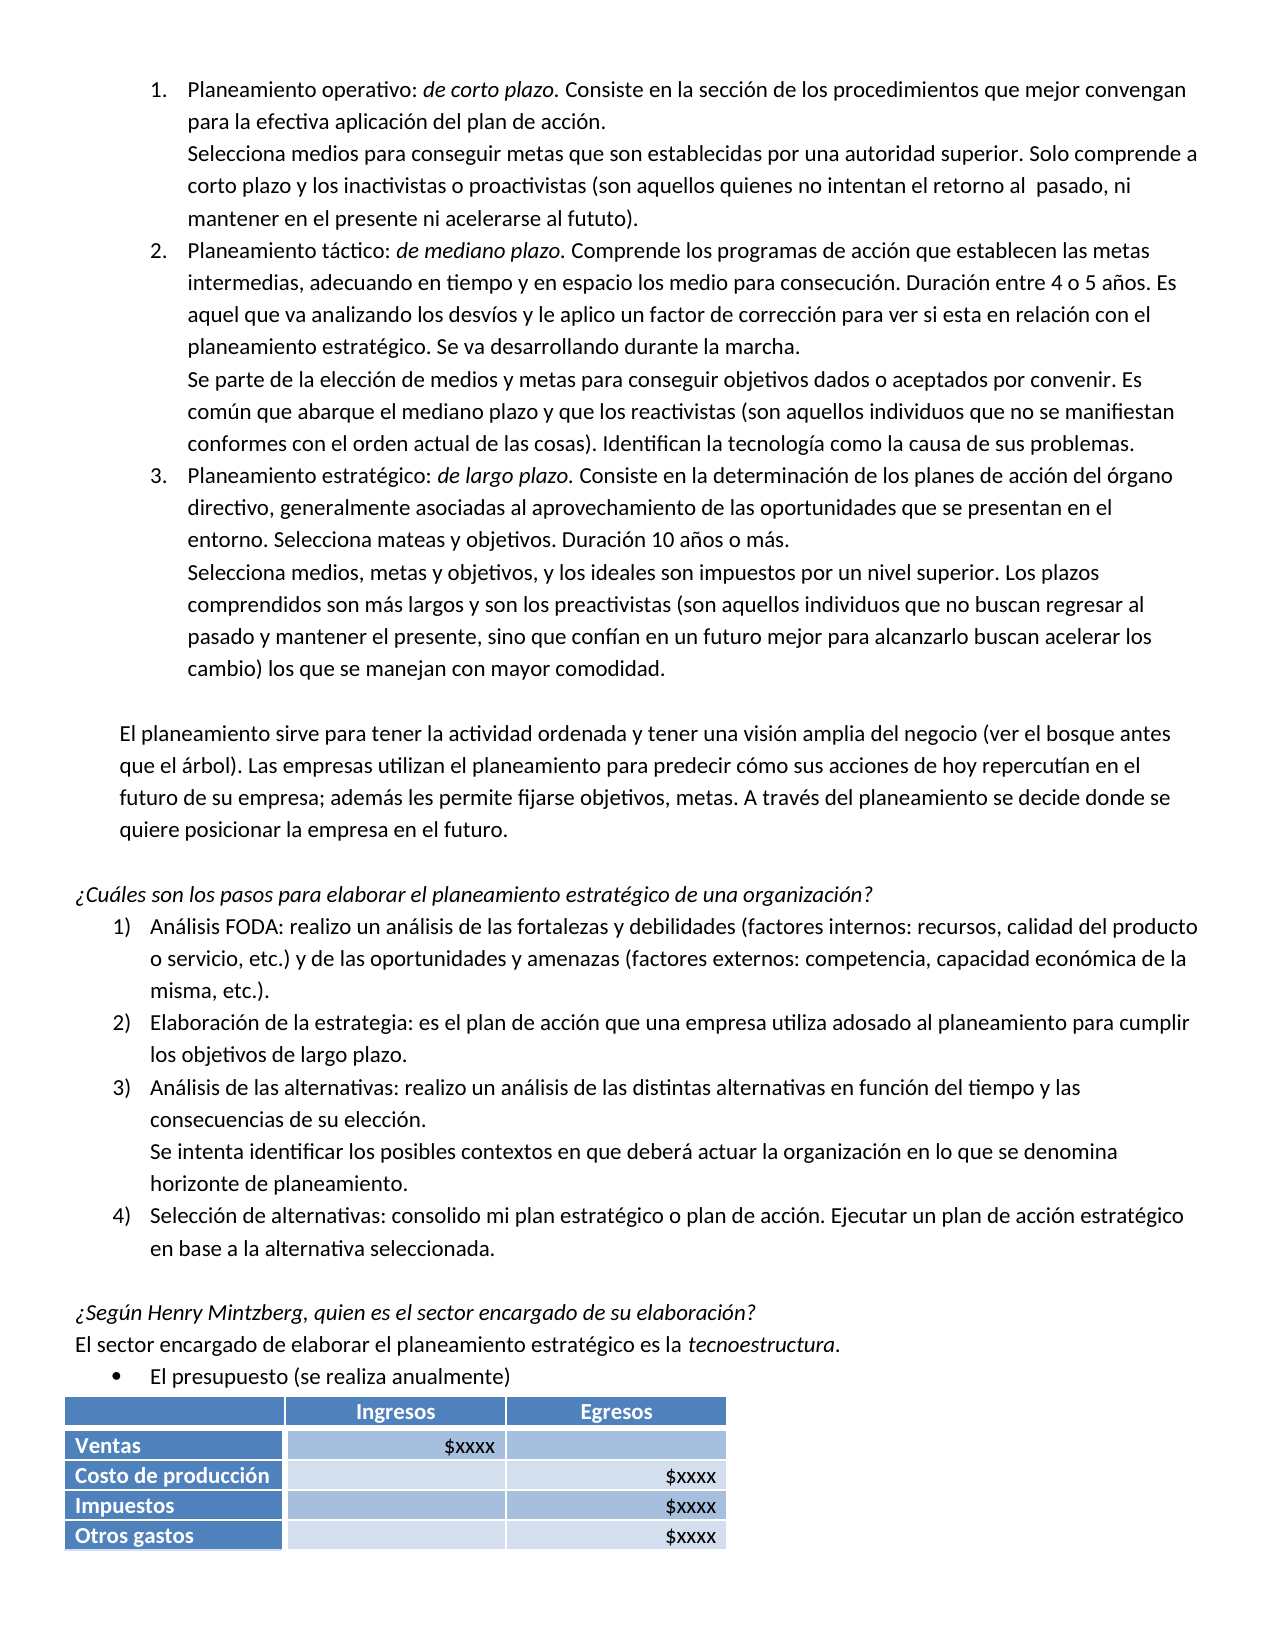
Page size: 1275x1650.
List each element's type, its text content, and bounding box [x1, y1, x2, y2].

table_cell [288, 1491, 505, 1519]
table_cell [288, 1461, 505, 1489]
list Selecciona medios para conseguir metas que son establecidas por una autoridad superior. Solo comprende a corto plazo y los inactivistas o proactivistas (son aquellos quienes no intentan el retorno al pasado, ni mantener en el presente ni acelerarse al fututo). [187, 139, 1200, 232]
table_header Egresos [507, 1397, 726, 1425]
list Análisis de las alternativas: realizo un análisis de las distintas alternativas en función del tiempo y las consecuencias de su elección. [112, 1073, 1200, 1133]
list Planeamiento operativo: de corto plazo. Consiste en la sección de los procedimientos que mejor convengan para la efectiva aplicación del plan de acción. [150, 75, 1200, 135]
list Se parte de la elección de medios y metas para conseguir objetivos dados o aceptados por convenir. Es común que abarque el mediano plazo y que los reactivistas (son aquellos individuos que no se manifiestan conformes con el orden actual de las cosas). Identifican la tecnología como la causa de sus problemas. [187, 365, 1200, 457]
table_cell Costo de producción [65, 1461, 282, 1489]
list El presupuesto (se realiza anualmente) [112, 1362, 1200, 1391]
list Elaboración de la estrategia: es el plan de acción que una empresa utiliza adosado al planeamiento para cumplir los objetivos de largo plazo. [112, 1008, 1200, 1069]
table_cell $xxxx [507, 1491, 726, 1519]
table_cell $xxxx [507, 1461, 726, 1489]
list Selección de alternativas: consolido mi plan estratégico o plan de acción. Ejecutar un plan de acción estratégico en base a la alternativa seleccionada. [112, 1202, 1200, 1262]
table_cell $xxxx [507, 1521, 726, 1549]
table_cell Otros gastos [65, 1521, 282, 1549]
list Planeamiento táctico: de mediano plazo. Comprende los programas de acción que establecen las metas intermedias, adecuando en tiempo y en espacio los medio para consecución. Duración entre 4 o 5 años. Es aquel que va analizando los desvíos y le aplico un factor de corrección para ver si esta en relación con el planeamiento estratégico. Se va desarrollando durante la marcha. [150, 236, 1200, 361]
table_header [65, 1397, 284, 1425]
list Selecciona medios, metas y objetivos, y los ideales son impuestos por un nivel superior. Los plazos comprendidos son más largos y son los preactivistas (son aquellos individuos que no buscan regresar al pasado y mantener el presente, sino que confían en un futuro mejor para alcanzarlo buscan acelerar los cambio) los que se manejan con mayor comodidad. [187, 558, 1200, 682]
list Se intenta identificar los posibles contextos en que deberá actuar la organización en lo que se denomina horizonte de planeamiento. [150, 1137, 1200, 1197]
table_cell $xxxx [288, 1431, 505, 1459]
table_cell [288, 1521, 505, 1549]
text ¿Cuáles son los pasos para elaborar el planeamiento estratégico de una organización? [75, 880, 1200, 908]
table_header Ingresos [286, 1397, 505, 1425]
table_cell Impuestos [65, 1491, 282, 1519]
text ¿Según Henry Mintzberg, quien es el sector encargado de su elaboración? [75, 1298, 1200, 1326]
table_cell Ventas [65, 1431, 282, 1459]
list Análisis FODA: realizo un análisis de las fortalezas y debilidades (factores internos: recursos, calidad del producto o servicio, etc.) y de las oportunidades y amenazas (factores externos: competencia, capacidad económica de la misma, etc.). [112, 912, 1200, 1004]
text El sector encargado de elaborar el planeamiento estratégico es la tecnoestructura. [75, 1330, 1200, 1358]
table_cell [507, 1431, 726, 1459]
text El planeamiento sirve para tener la actividad ordenada y tener una visión amplia del negocio (ver el bosque antes que el árbol). Las empresas utilizan el planeamiento para predecir cómo sus acciones de hoy repercutían en el futuro de su empresa; además les permite fijarse objetivos, metas. A través del planeamiento se decide donde se quiere posicionar la empresa en el futuro. [119, 719, 1200, 843]
list Planeamiento estratégico: de largo plazo. Consiste en la determinación de los planes de acción del órgano directivo, generalmente asociadas al aprovechamiento de las oportunidades que se presentan en el entorno. Selecciona mateas y objetivos. Duración 10 años o más. [150, 461, 1200, 554]
